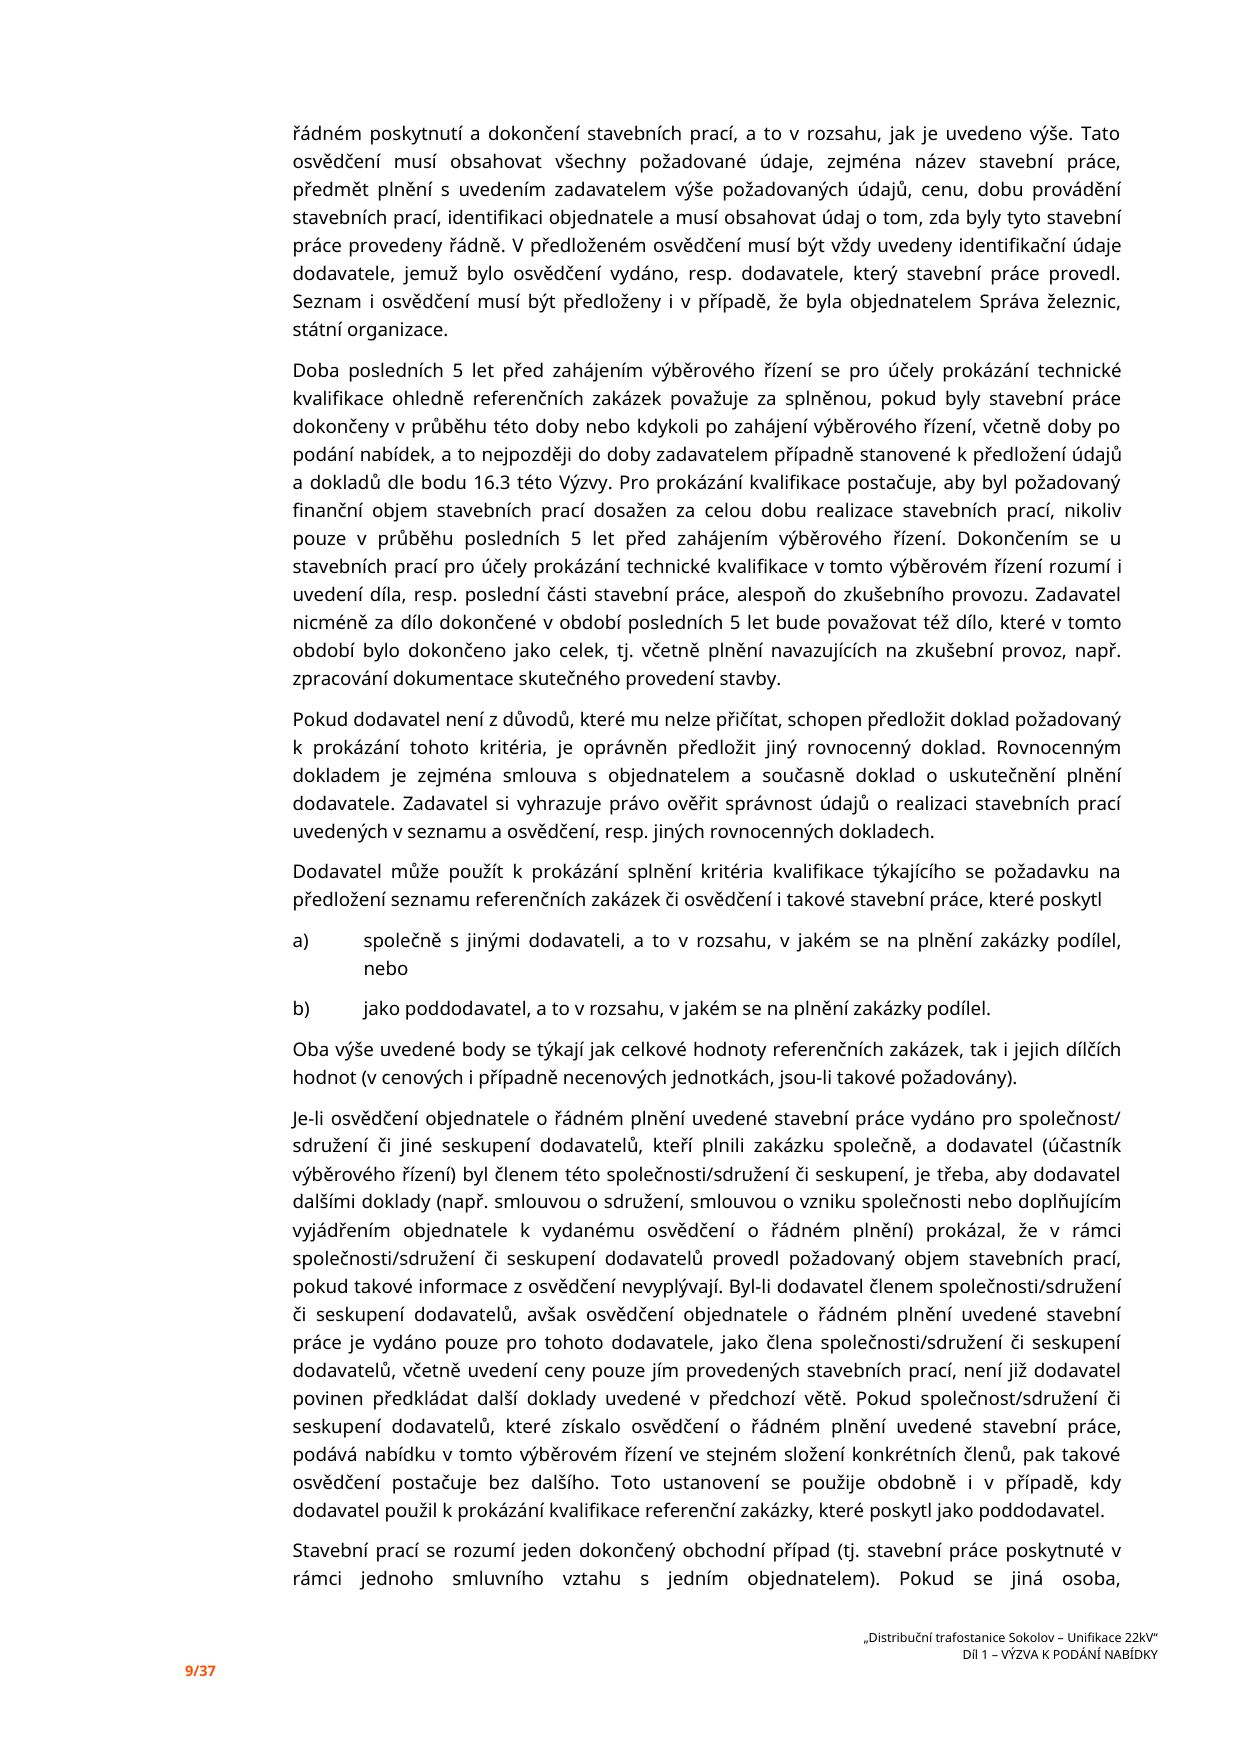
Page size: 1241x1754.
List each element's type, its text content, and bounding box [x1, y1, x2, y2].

text Oba výše uvedené body se týkají jak celkové hodnoty referenčních zakázek, tak i jejich dílčích hodnot (v cenových i případně necenových jednotkách, jsou-li takové požadovány). [292, 1036, 1122, 1090]
text a) společně s jinými dodavateli, a to v rozsahu, v jakém se na plnění zakázky podílel, nebo [292, 927, 1122, 981]
text Je-li osvědčení objednatele o řádném plnění uvedené stavební práce vydáno pro společnost/ sdružení či jiné seskupení dodavatelů, kteří plnili zakázku společně, a dodavatel (účastník výběrového řízení) byl členem této společnosti/sdružení či seskupení, je třeba, aby dodavatel dalšími doklady (např. smlouvou o sdružení, smlouvou o vzniku společnosti nebo doplňujícím vyjádřením objednatele k vydanému osvědčení o řádném plnění) prokázal, že v rámci společnosti/sdružení či seskupení dodavatelů provedl požadovaný objem stavebních prací, pokud takové informace z osvědčení nevyplývají. Byl-li dodavatel členem společnosti/sdružení či seskupení dodavatelů, avšak osvědčení objednatele o řádném plnění uvedené stavební práce je vydáno pouze pro tohoto dodavatele, jako člena společnosti/sdružení či seskupení dodavatelů, včetně uvedení ceny pouze jím provedených stavebních prací, není již dodavatel povinen předkládat další doklady uvedené v předchozí větě. Pokud společnost/sdružení či seskupení dodavatelů, které získalo osvědčení o řádném plnění uvedené stavební práce, podává nabídku v tomto výběrovém řízení ve stejném složení konkrétních členů, pak takové osvědčení postačuje bez dalšího. Toto ustanovení se použije obdobně i v případě, kdy dodavatel použil k prokázání kvalifikace referenční zakázky, které poskytl jako poddodavatel. [292, 1105, 1122, 1523]
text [292, 121, 1122, 342]
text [292, 1538, 1122, 1591]
text Doba posledních 5 let před zahájením výběrového řízení se pro účely prokázání technické kvalifikace ohledně referenčních zakázek považuje za splněnou, pokud byly stavební práce dokončeny v průběhu této doby nebo kdykoli po zahájení výběrového řízení, včetně doby po podání nabídek, a to nejpozději do doby zadavatelem případně stanovené k předložení údajů a dokladů dle bodu 16.3 této Výzvy. Pro prokázání kvalifikace postačuje, aby byl požadovaný finanční objem stavebních prací dosažen za celou dobu realizace stavebních prací, nikoliv pouze v průběhu posledních 5 let před zahájením výběrového řízení. Dokončením se u stavebních prací pro účely prokázání technické kvalifikace v tomto výběrovém řízení rozumí i uvedení díla, resp. poslední části stavební práce, alespoň do zkušebního provozu. Zadavatel nicméně za dílo dokončené v období posledních 5 let bude považovat též dílo, které v tomto období bylo dokončeno jako celek, tj. včetně plnění navazujících na zkušební provoz, např. zpracování dokumentace skutečného provedení stavby. [292, 357, 1122, 691]
text Dodavatel může použít k prokázání splnění kritéria kvalifikace týkajícího se požadavku na předložení seznamu referenčních zakázek či osvědčení i takové stavební práce, které poskytl [292, 859, 1122, 912]
text b) jako poddodavatel, a to v rozsahu, v jakém se na plnění zakázky podílel. [292, 996, 1122, 1021]
text Pokud dodavatel není z důvodů, které mu nelze přičítat, schopen předložit doklad požadovaný k prokázání tohoto kritéria, je oprávněn předložit jiný rovnocenný doklad. Rovnocenným dokladem je zejména smlouva s objednatelem a současně doklad o uskutečnění plnění dodavatele. Zadavatel si vyhrazuje právo ověřit správnost údajů o realizaci stavebních prací uvedených v seznamu a osvědčení, resp. jiných rovnocenných dokladech. [292, 706, 1122, 844]
